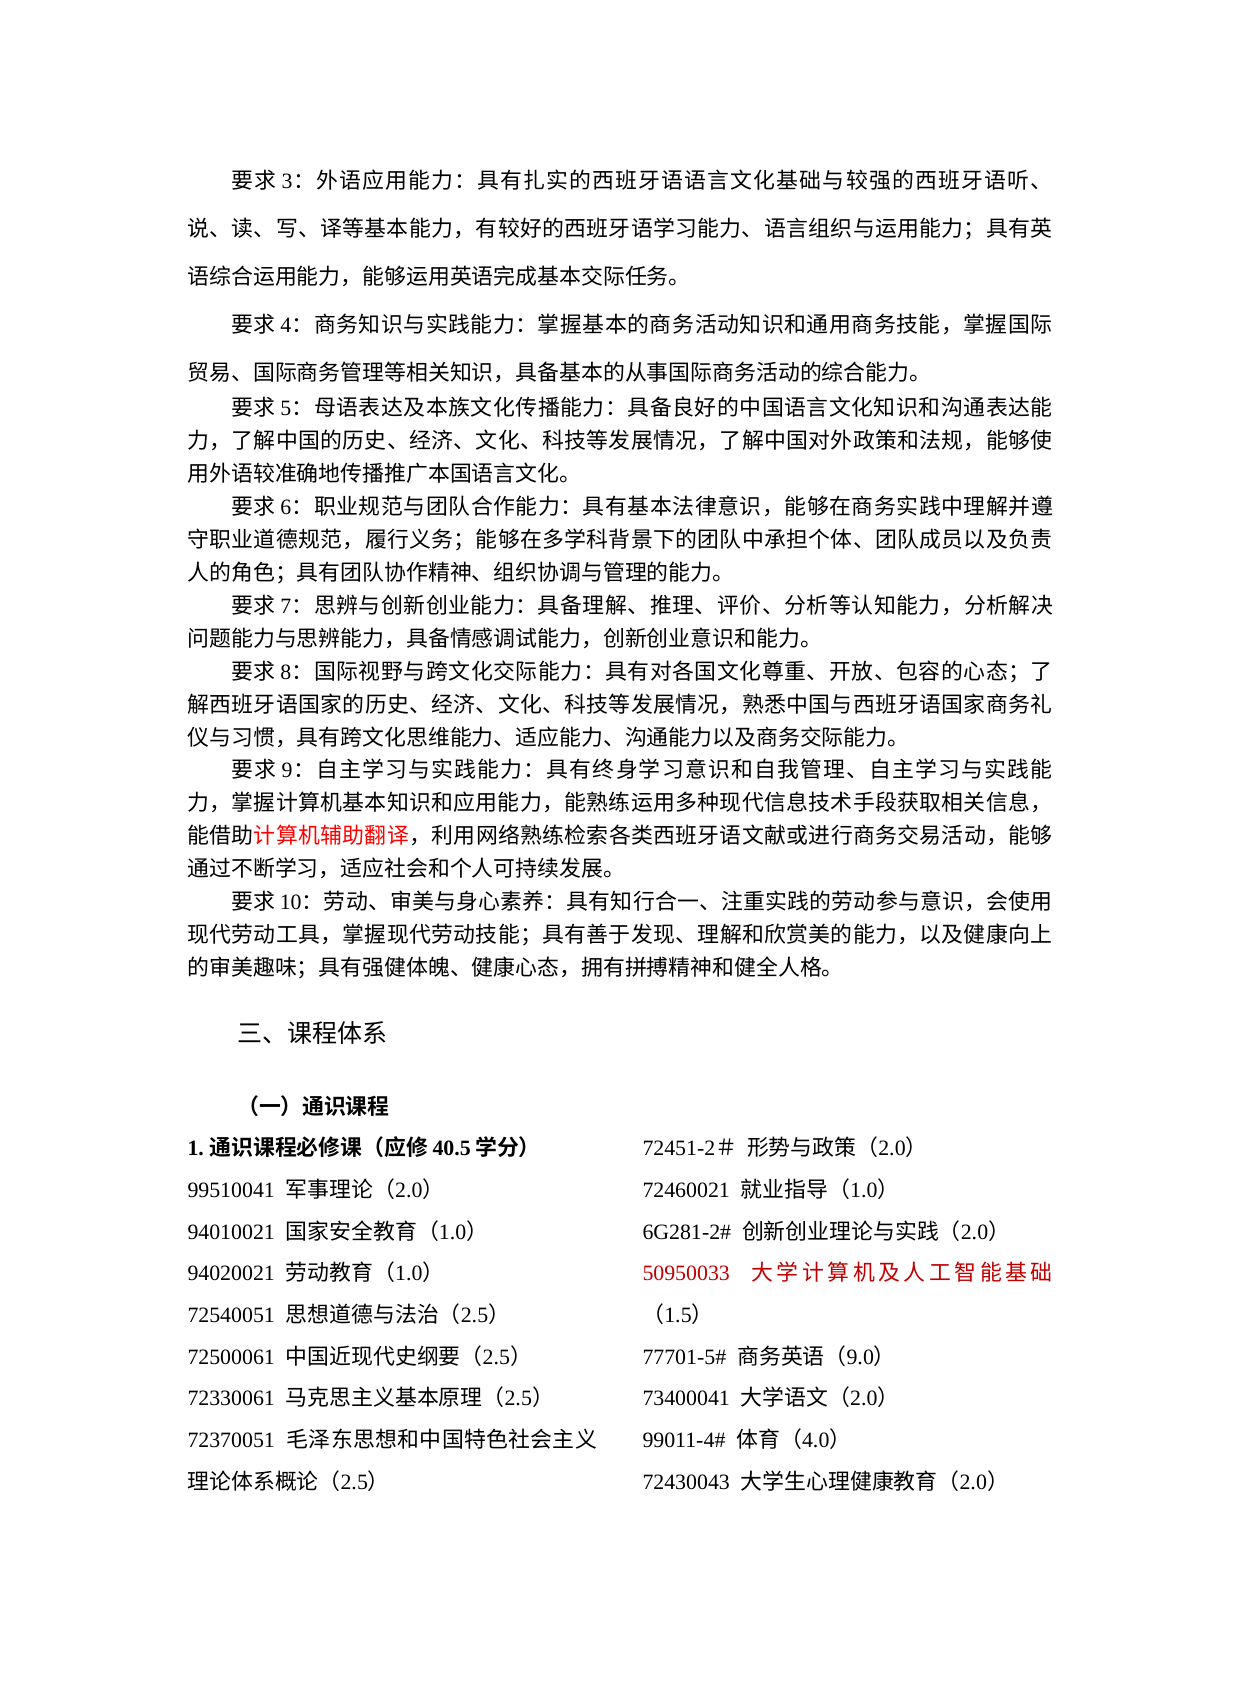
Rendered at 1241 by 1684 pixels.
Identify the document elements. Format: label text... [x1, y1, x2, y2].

text （一）通识课程 [187, 1081, 598, 1122]
text 6G281-2# 创新创业理论与实践（2.0） [642, 1206, 1053, 1247]
text 要求10：劳动、审美与身心素养：具有知行合一、注重实践的劳动参与意识，会使用现代劳动工具，掌握现代劳动技能；具有善于发现、理解和欣赏美的能力，以及健康向上的审美趣味；具有强健体魄、健康心态，拥有拼搏精神和健全人格。 [187, 883, 1053, 982]
text 要求5：母语表达及本族文化传播能力：具备良好的中国语言文化知识和沟通表达能力，了解中国的历史、经济、文化、科技等发展情况，了解中国对外政策和法规，能够使用外语较准确地传播推广本国语言文化。 [187, 390, 1053, 488]
text 72540051 思想道德与法治（2.5） [187, 1289, 598, 1331]
text 72460021 就业指导（1.0） [642, 1164, 1053, 1206]
text 72451-2＃ 形势与政策（2.0） [642, 1122, 1053, 1164]
text 99510041 军事理论（2.0） [187, 1164, 598, 1206]
text 三、课程体系 [187, 999, 1053, 1064]
text 要求6：职业规范与团队合作能力：具有基本法律意识，能够在商务实践中理解并遵守职业道德规范，履行义务；能够在多学科背景下的团队中承担个体、团队成员以及负责人的角色；具有团队协作精神、组织协调与管理的能力。 [187, 488, 1053, 587]
text 94010021 国家安全教育（1.0） [187, 1206, 598, 1247]
text 73400041 大学语文（2.0） [642, 1372, 1053, 1414]
text 要求7：思辨与创新创业能力：具备理解、推理、评价、分析等认知能力，分析解决问题能力与思辨能力，具备情感调试能力，创新创业意识和能力。 [187, 587, 1053, 653]
text 要求4：商务知识与实践能力：掌握基本的商务活动知识和通用商务技能，掌握国际贸易、国际商务管理等相关知识，具备基本的从事国际商务活动的综合能力。 [187, 294, 1053, 390]
text 1. 通识课程必修课（应修40.5学分） [187, 1122, 598, 1164]
text 要求8：国际视野与跨文化交际能力：具有对各国文化尊重、开放、包容的心态；了解西班牙语国家的历史、经济、文化、科技等发展情况，熟悉中国与西班牙语国家商务礼仪与习惯，具有跨文化思维能力、适应能力、沟通能力以及商务交际能力。 [187, 653, 1053, 752]
text 72500061 中国近现代史纲要（2.5） [187, 1331, 598, 1372]
text 72330061 马克思主义基本原理（2.5） [187, 1372, 598, 1414]
text 94020021 劳动教育（1.0） [187, 1247, 598, 1289]
text 77701-5# 商务英语（9.0） [642, 1331, 1053, 1372]
text 99011-4# 体育（4.0） [642, 1414, 1053, 1456]
text 72430043 大学生心理健康教育（2.0） [642, 1456, 1053, 1497]
text 72370051 毛泽东思想和中国特色社会主义理论体系概论（2.5） [187, 1414, 598, 1497]
text 50950033 大学计算机及人工智能基础（1.5） [642, 1247, 1053, 1331]
text 要求9：自主学习与实践能力：具有终身学习意识和自我管理、自主学习与实践能力，掌握计算机基本知识和应用能力，能熟练运用多种现代信息技术手段获取相关信息，能借助计算机辅助翻译，利用网络熟练检索各类西班牙语文献或进行商务交易活动，能够通过不断学习，适应社会和个人可持续发展。 [187, 752, 1053, 883]
text 要求3：外语应用能力：具有扎实的西班牙语语言文化基础与较强的西班牙语听、说、读、写、译等基本能力，有较好的西班牙语学习能力、语言组织与运用能力；具有英语综合运用能力，能够运用英语完成基本交际任务。 [187, 150, 1053, 294]
